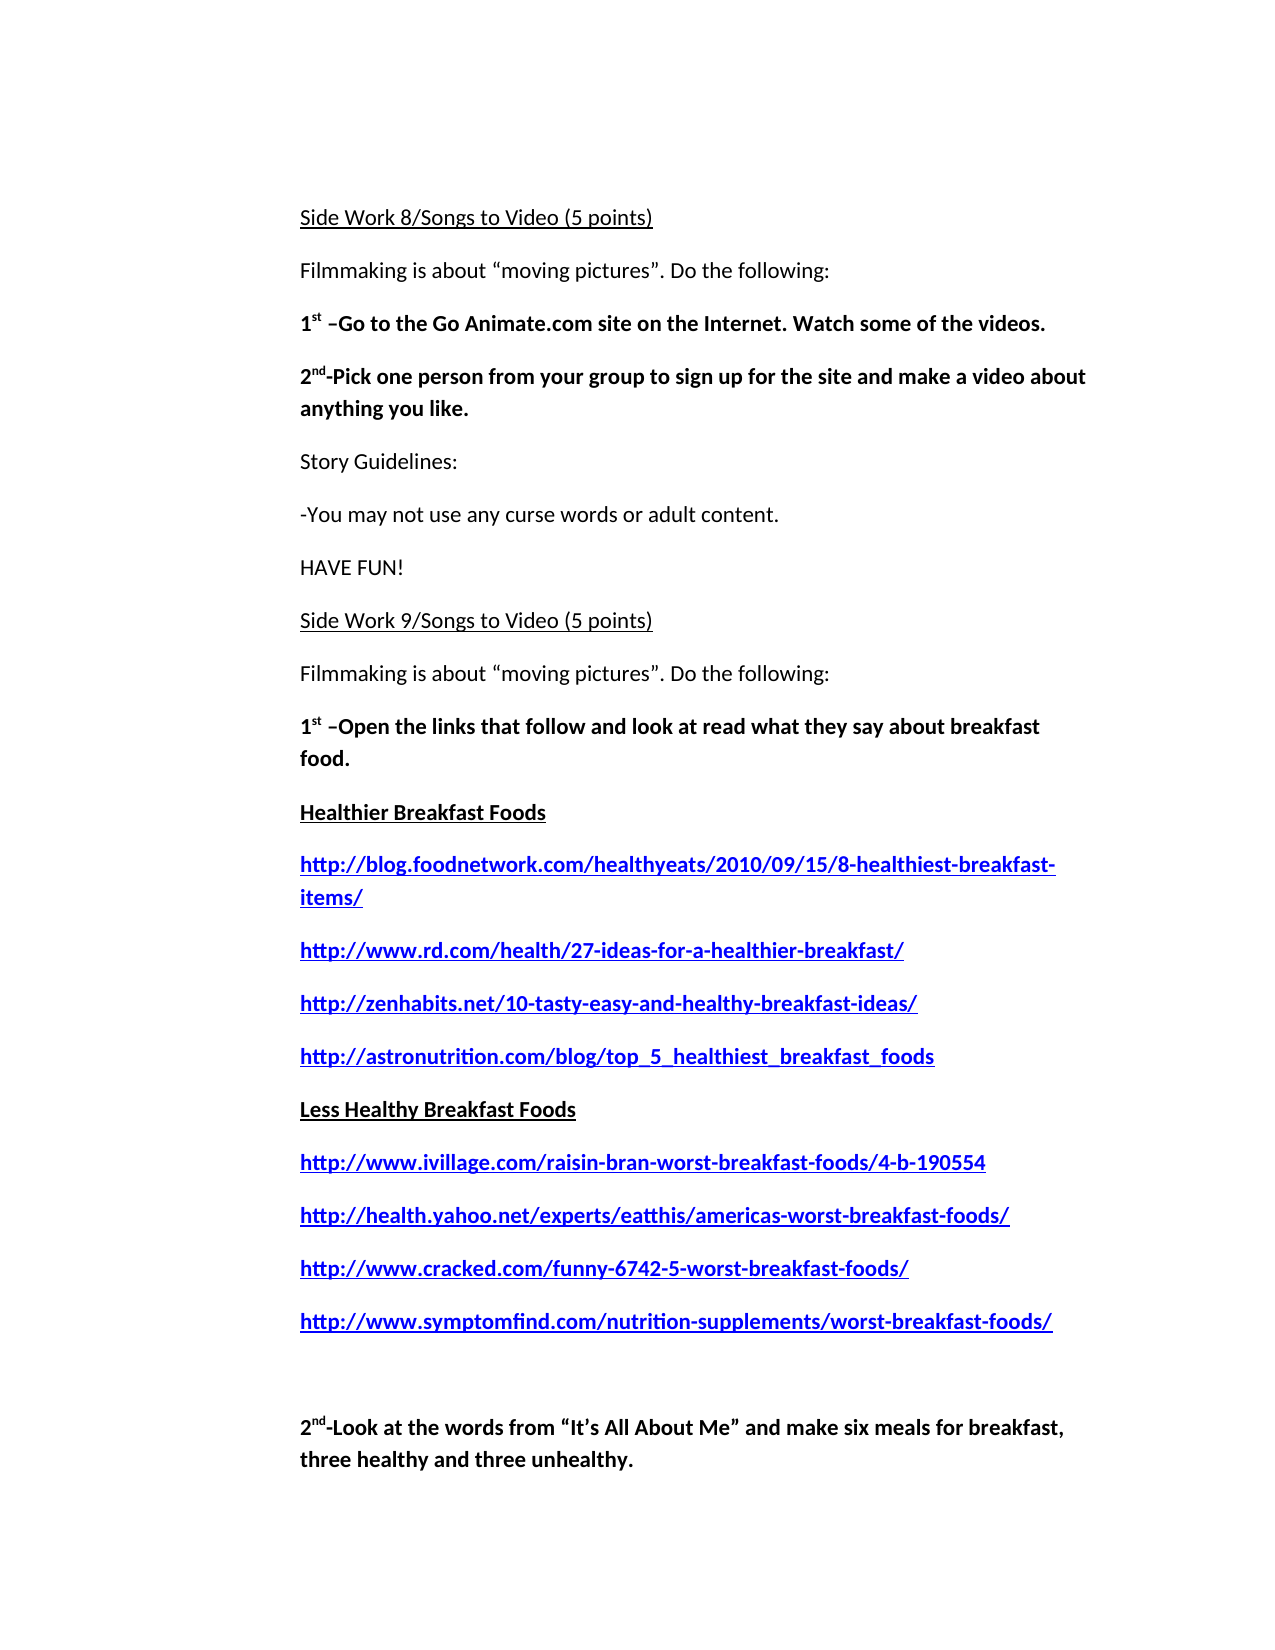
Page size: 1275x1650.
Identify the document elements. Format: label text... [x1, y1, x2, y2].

text http://www.symptomfind.com/nutrition-supplements/worst-breakfast-foods/ [300, 1307, 1087, 1335]
text Filmmaking is about “moving pictures”. Do the following: [300, 256, 1087, 284]
text 1st –Go to the Go Animate.com site on the Internet. Watch some of the videos. [300, 309, 1087, 337]
text http://blog.foodnetwork.com/healthyeats/2010/09/15/8-healthiest-breakfast-items/ [300, 851, 1087, 911]
text Side Work 9/Songs to Video (5 points) [300, 606, 1087, 634]
text Filmmaking is about “moving pictures”. Do the following: [300, 659, 1087, 687]
text http://astronutrition.com/blog/top_5_healthiest_breakfast_foods [300, 1042, 1087, 1070]
text 2nd-Pick one person from your group to sign up for the site and make a video about anything you like. [300, 362, 1087, 422]
text Side Work 8/Songs to Video (5 points) [300, 203, 1087, 231]
text Healthier Breakfast Foods [300, 798, 1087, 826]
text 2nd-Look at the words from “It’s All About Me” and make six meals for breakfast, three healthy and three unhealthy. [300, 1413, 1087, 1473]
text -You may not use any curse words or adult content. [300, 500, 1087, 528]
text 1st –Open the links that follow and look at read what they say about breakfast food. [300, 712, 1087, 773]
text http://www.rd.com/health/27-ideas-for-a-healthier-breakfast/ [300, 936, 1087, 964]
text http://www.ivillage.com/raisin-bran-worst-breakfast-foods/4-b-190554 [300, 1148, 1087, 1176]
text Story Guidelines: [300, 447, 1087, 475]
text http://www.cracked.com/funny-6742-5-worst-breakfast-foods/ [300, 1254, 1087, 1282]
text http://zenhabits.net/10-tasty-easy-and-healthy-breakfast-ideas/ [300, 989, 1087, 1017]
text HAVE FUN! [300, 553, 1087, 581]
text http://health.yahoo.net/experts/eatthis/americas-worst-breakfast-foods/ [300, 1201, 1087, 1229]
text Less Healthy Breakfast Foods [300, 1095, 1087, 1123]
